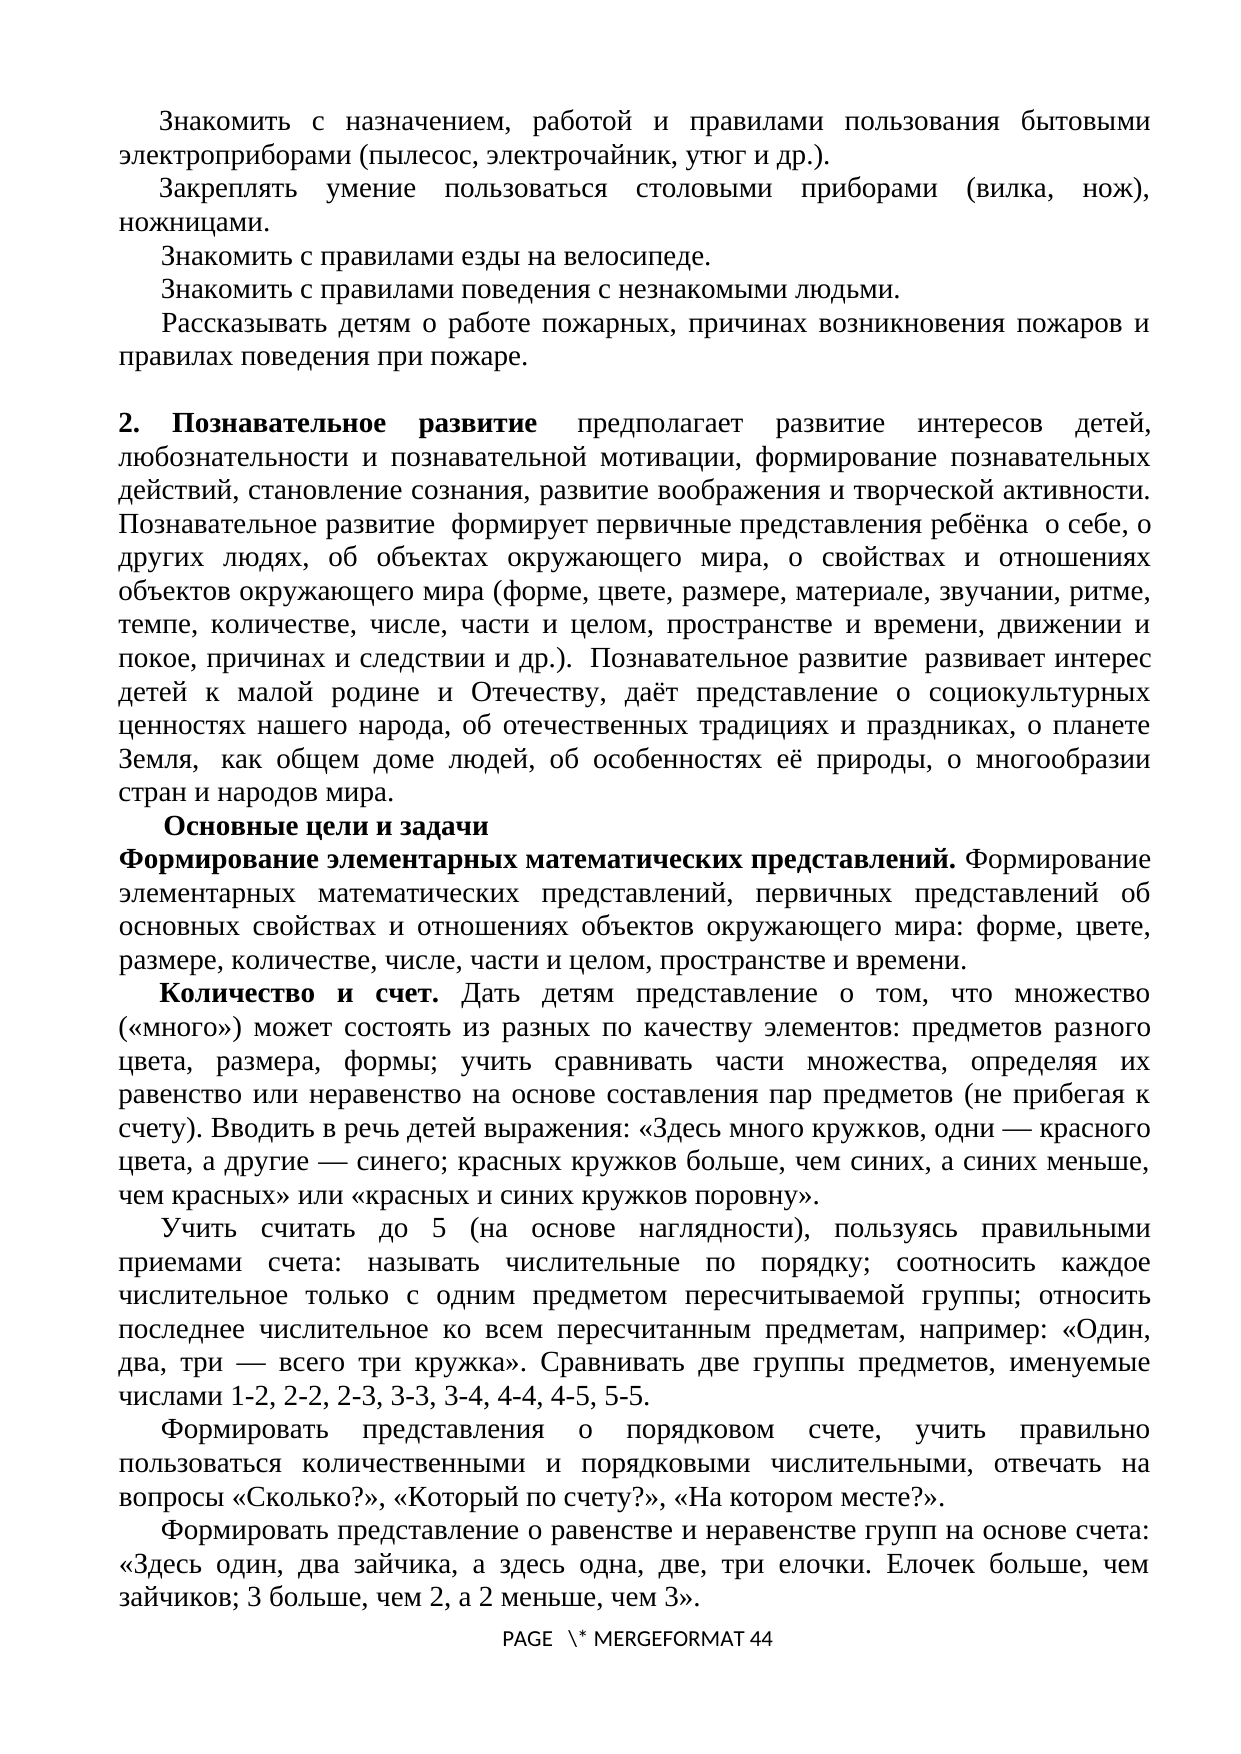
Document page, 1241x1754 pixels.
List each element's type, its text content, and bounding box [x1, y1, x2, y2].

text Количество и счет. Дать детям представление о том, что множество («много») может состоять из разных по качеству элементов: предметов разного цвета, размера, формы; учить сравнивать части множества, определяя их равенство или неравенство на основе составления пар предметов (не прибегая к счету). Вводить в речь детей выражения: «Здесь много кружков, одни — красного цвета, а другие — синего; красных кружков больше, чем синих, а синих меньше, чем красных» или «красных и синих кружков поровну». [118, 976, 1151, 1210]
text Формировать представления о порядковом счете, учить правильно пользоваться количественными и порядковыми числительными, отвечать на вопросы «Сколько?», «Который по счету?», «На котором месте?». [119, 1412, 1151, 1512]
text 2. Познавательное развитие предполагает развитие интересов детей, любознательности и познавательной мотивации, формирование познавательных действий, становление сознания, развитие воображения и творческой активности. Познавательное развитие формирует первичные представления ребёнка о себе, о других людях, об объектах окружающего мира, о свойствах и отношениях объектов окружающего мира (форме, цвете, размере, материале, звучании, ритме, темпе, количестве, числе, части и целом, пространстве и времени, движении и покое, причинах и следствии и др.). Познавательное развитие развивает интерес детей к малой родине и Отечеству, даёт представление о социокультурных ценностях нашего народа, об отечественных традициях и праздниках, о планете Земля, как общем доме людей, об особенностях её природы, о многообразии стран и народов мира. [118, 405, 1152, 808]
text Формировать представление о равенстве и неравенстве групп на основе счета: «Здесь один, два зайчика, а здесь одна, две, три елочки. Елочек больше, чем зайчиков; 3 больше, чем 2, а 2 меньше, чем 3». [119, 1512, 1151, 1613]
text Знакомить с назначением, работой и правилами пользования бытовыми электроприборами (пылесос, электрочайник, утюг и др.). [119, 103, 1151, 171]
text Знакомить с правилами езды на велосипеде. [161, 238, 1152, 271]
text Основные цели и задачи [118, 808, 802, 841]
text Закреплять умение пользоваться столовыми приборами (вилка, нож), ножницами. [119, 171, 1151, 238]
text Знакомить с правилами поведения с незнакомыми людьми. [161, 271, 1152, 305]
text Учить считать до 5 (на основе наглядности), пользуясь правильными приемами счета: называть числительные по порядку; соотносить каждое числительное только с одним предметом пересчитываемой группы; относить последнее числительное ко всем пересчитанным предметам, например: «Один, два, три — всего три кружка». Сравнивать две группы предметов, именуемые числами 1-2, 2-2, 2-3, 3-3, 3-4, 4-4, 4-5, 5-5. [118, 1210, 1152, 1412]
text Формирование элементарных математических представлений. Формирование элементарных математических представлений, первичных представлений об основных свойствах и отношениях объектов окружающего мира: форме, цвете, размере, количестве, числе, части и целом, пространстве и времени. [119, 841, 1151, 976]
text Рассказывать детям о работе пожарных, причинах возникновения пожаров и правилах поведения при пожаре. [119, 305, 1151, 372]
